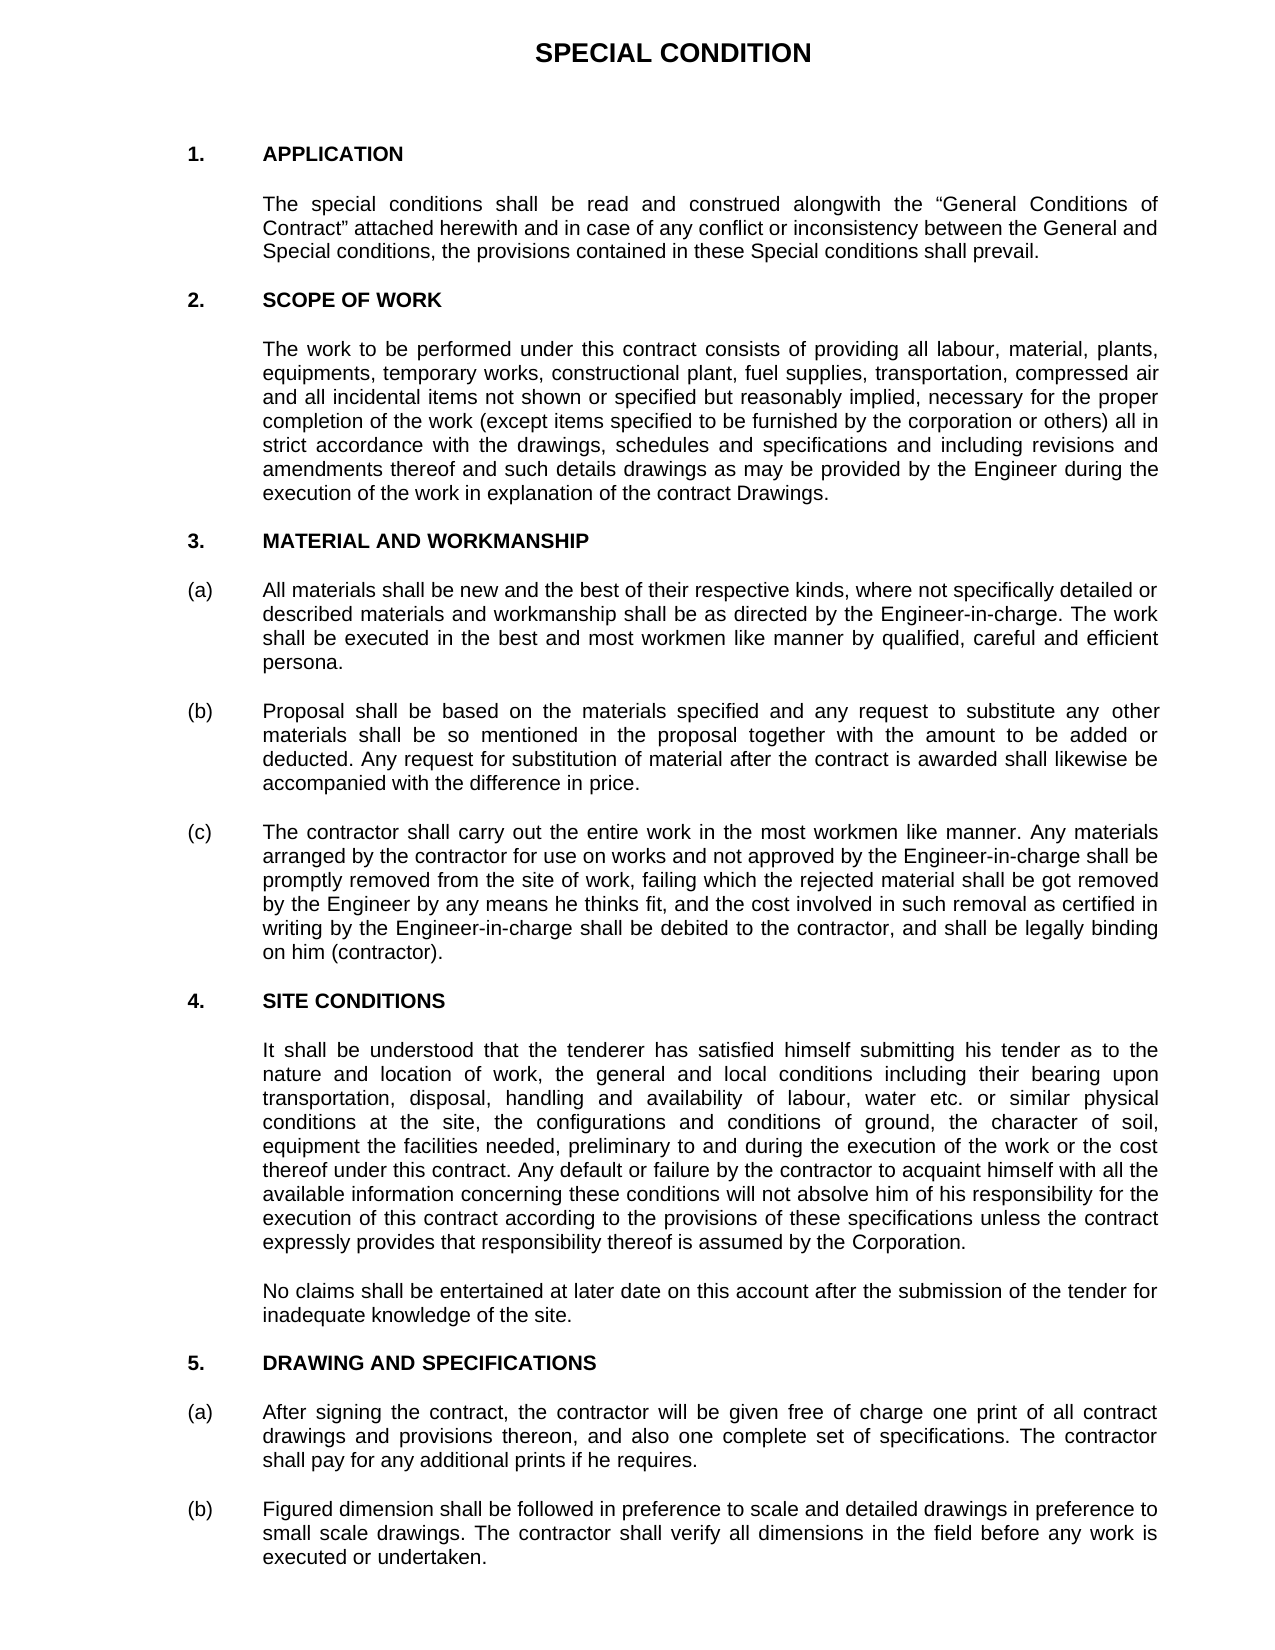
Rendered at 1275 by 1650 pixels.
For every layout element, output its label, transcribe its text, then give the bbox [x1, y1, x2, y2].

list APPLICATION [187, 142, 1183, 166]
text It shall be understood that the tenderer has satisfied himself submitting his tender as to the nature and location of work, the general and local conditions including their bearing upon transportation, disposal, handling and availability of labour, water etc. or similar physical conditions at the site, the configurations and conditions of ground, the character of soil, equipment the facilities needed, preliminary to and during the execution of the work or the cost thereof under this contract. Any default or failure by the contractor to acquaint himself with all the available information concerning these conditions will not absolve him of his responsibility for the execution of this contract according to the provisions of these specifications unless the contract expressly provides that responsibility thereof is assumed by the Corporation. [262, 1038, 1160, 1254]
list Proposal shall be based on the materials specified and any request to substitute any other materials shall be so mentioned in the proposal together with the amount to be added or deducted. Any request for substitution of material after the contract is awarded shall likewise be accompanied with the difference in price. [187, 699, 1160, 795]
subtitle DRAWING AND SPECIFICATIONS [187, 1351, 1183, 1375]
text The special conditions shall be read and construed alongwith the “General Conditions of Contract” attached herewith and in case of any conflict or inconsistency between the General and Special conditions, the provisions contained in these Special conditions shall prevail. [262, 191, 1159, 263]
list The contractor shall carry out the entire work in the most workmen like manner. Any materials arranged by the contractor for use on works and not approved by the Engineer-in-charge shall be promptly removed from the site of work, failing which the rejected material shall be got removed by the Engineer by any means he thinks fit, and the cost involved in such removal as certified in writing by the Engineer-in-charge shall be debited to the contractor, and shall be legally binding on him (contractor). [187, 820, 1160, 964]
subtitle SITE CONDITIONS [187, 989, 1183, 1013]
list All materials shall be new and the best of their respective kinds, where not specifically detailed or described materials and workmanship shall be as directed by the Engineer-in-charge. The work shall be executed in the best and most workmen like manner by qualified, careful and efficient persona. [187, 578, 1160, 674]
list Figured dimension shall be followed in preference to scale and detailed drawings in preference to small scale drawings. The contractor shall verify all dimensions in the field before any work is executed or undertaken. [187, 1497, 1159, 1569]
subtitle SCOPE OF WORK [187, 287, 1183, 311]
text SPECIAL CONDITION [317, 37, 1029, 68]
subtitle MATERIAL AND WORKMANSHIP [187, 529, 1183, 553]
text No claims shall be entertained at later date on this account after the submission of the tender for inadequate knowledge of the site. [262, 1279, 1159, 1327]
text The work to be performed under this contract consists of providing all labour, material, plants, equipments, temporary works, constructional plant, fuel supplies, transportation, compressed air and all incidental items not shown or specified but reasonably implied, necessary for the proper completion of the work (except items specified to be furnished by the corporation or others) all in strict accordance with the drawings, schedules and specifications and including revisions and amendments thereof and such details drawings as may be provided by the Engineer during the execution of the work in explanation of the contract Drawings. [262, 337, 1160, 504]
list After signing the contract, the contractor will be given free of charge one print of all contract drawings and provisions thereon, and also one complete set of specifications. The contractor shall pay for any additional prints if he requires. [187, 1400, 1159, 1472]
